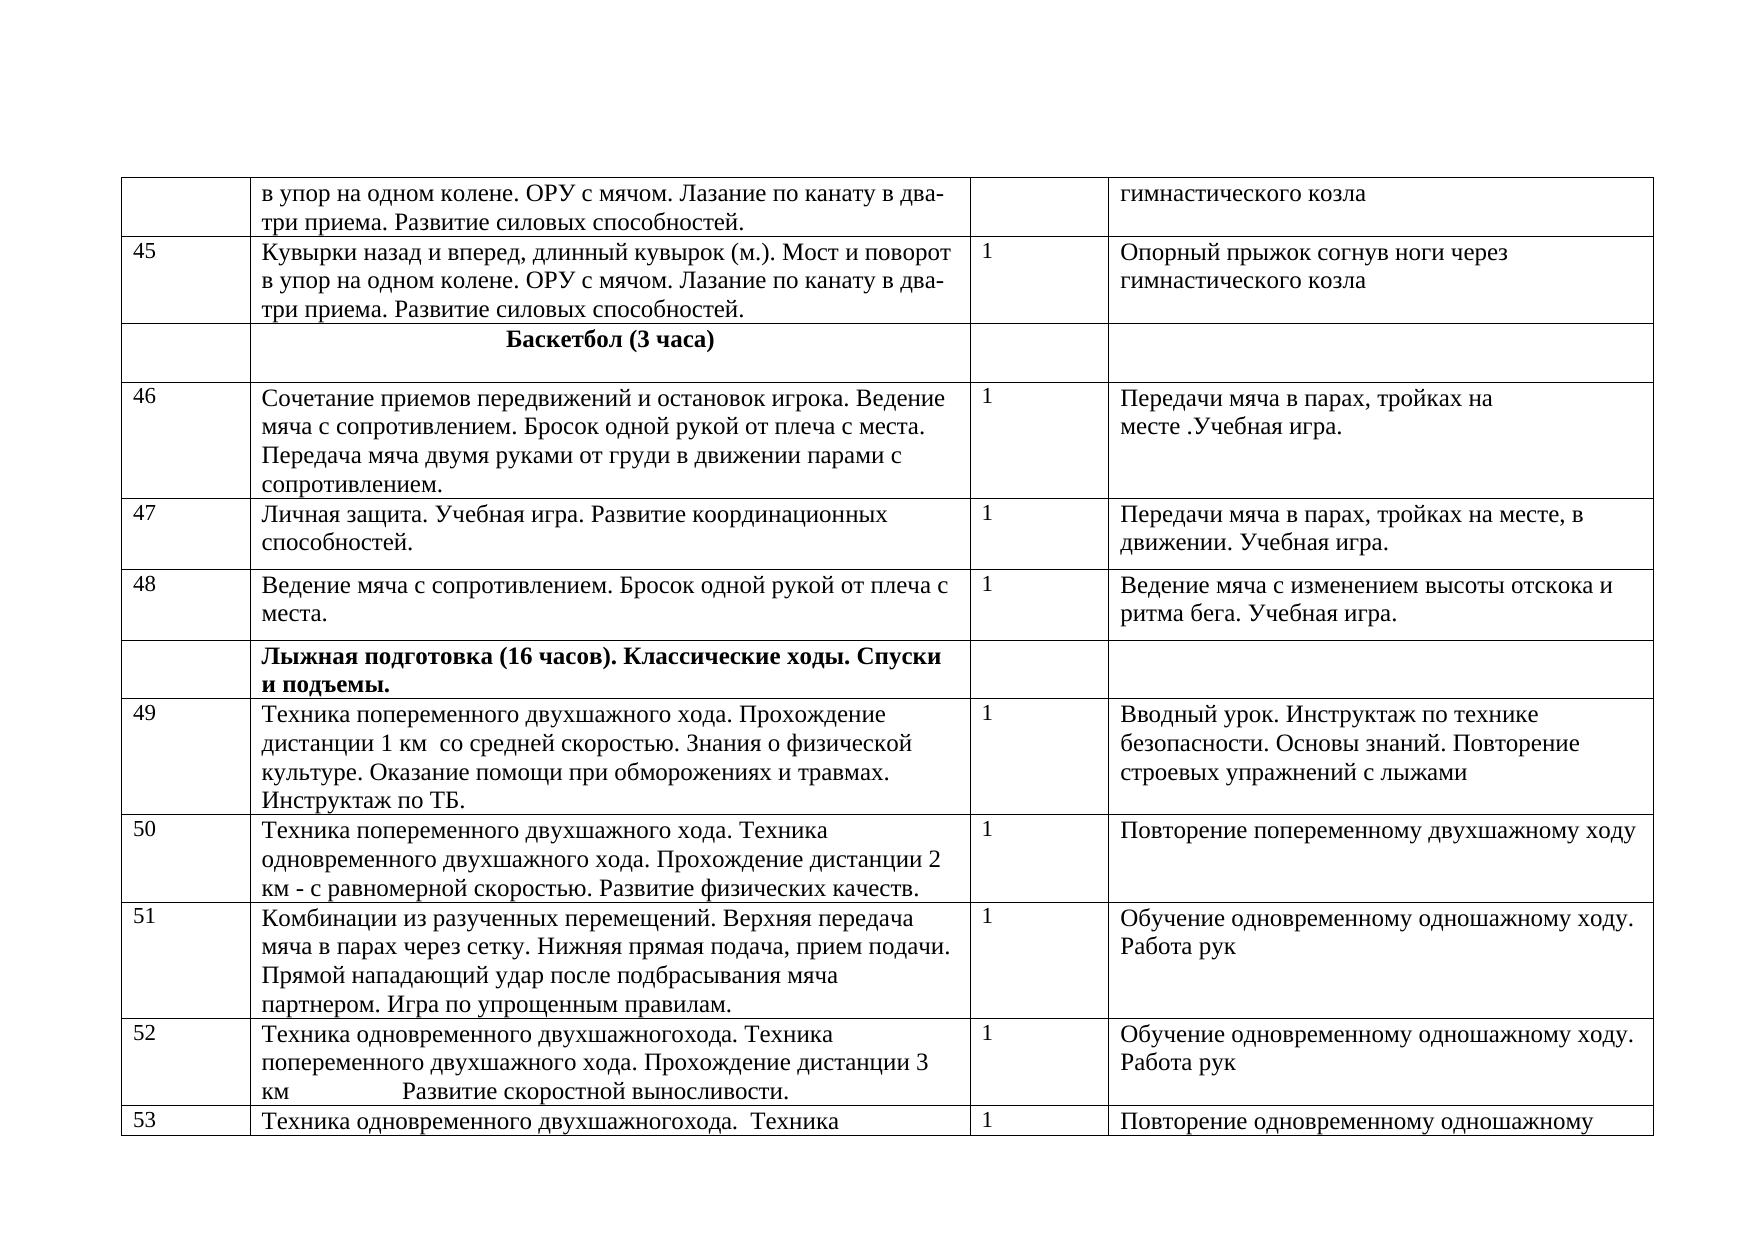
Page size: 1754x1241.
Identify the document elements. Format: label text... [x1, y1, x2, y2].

table_cell 52 [122, 1019, 250, 1105]
table_cell 49 [122, 699, 250, 814]
table_cell Комбинации из разученных перемещений. Верхняя передача мяча в парах через сетку. Нижняя прямая подача, прием подачи. Прямой нападающий удар после подбрасывания мяча партнером. Игра по упрощенным правилам. [251, 903, 970, 1018]
table_cell 1 [971, 178, 1108, 236]
table_cell 1 [971, 903, 1108, 1018]
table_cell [1109, 178, 1653, 236]
table_cell [971, 324, 1108, 382]
table_cell 1 [971, 237, 1108, 323]
table_cell [122, 641, 250, 698]
table_cell [122, 324, 250, 382]
table_cell Техника попеременного двухшажного хода. Техника одновременного двухшажного хода. Прохождение дистанции 2 км - с равномерной скоростью. Развитие физических качеств. [251, 815, 970, 902]
table_cell Техника попеременного двухшажного хода. Прохождение дистанции 1 км со средней скоростью. Знания о физической культуре. Оказание помощи при обморожениях и травмах. Инструктаж по ТБ. [251, 699, 970, 814]
table_cell 51 [122, 903, 250, 1018]
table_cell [251, 178, 970, 236]
table_cell 46 [122, 383, 250, 498]
table_cell Повторение попеременному двухшажному ходу [1109, 815, 1653, 902]
table_cell Ведение мяча с изменением высоты отскока и ритма бега. Учебная игра. [1109, 570, 1653, 640]
table_cell Передачи мяча в парах, тройках на месте, в движении. Учебная игра. [1109, 499, 1653, 569]
table_cell 1 [971, 1019, 1108, 1105]
table_cell 50 [122, 815, 250, 902]
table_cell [1109, 1106, 1653, 1135]
table_cell 1 [971, 570, 1108, 640]
table_cell Передачи мяча в парах, тройках на месте .Учебная игра. [1109, 383, 1653, 498]
table_cell Обучение одновременному одношажному ходу. Работа рук [1109, 903, 1653, 1018]
table_cell 1 [971, 383, 1108, 498]
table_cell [251, 1106, 970, 1135]
table_cell 1 [971, 1106, 1108, 1135]
table_cell Опорный прыжок согнув ноги через гимнастического козла [1109, 237, 1653, 323]
table_cell Техника одновременного двухшажногохода. Техника попеременного двухшажного хода. Прохождение дистанции 3 км Развитие скоростной выносливости. [251, 1019, 970, 1105]
table_cell 47 [122, 499, 250, 569]
table_cell 1 [971, 499, 1108, 569]
table_cell 48 [122, 570, 250, 640]
table_cell [1109, 324, 1653, 382]
table_cell 1 [971, 699, 1108, 814]
table_cell 45 [122, 237, 250, 323]
table_cell Ведение мяча с сопротивлением. Бросок одной рукой от плеча с места. [251, 570, 970, 640]
table_cell Обучение одновременному одношажному ходу. Работа рук [1109, 1019, 1653, 1105]
table_cell Баскетбол (3 часа) [251, 324, 970, 382]
table_cell 1 [971, 815, 1108, 902]
table_cell 44 [122, 178, 250, 236]
table_cell Личная защита. Учебная игра. Развитие координационных способностей. [251, 499, 970, 569]
table_cell Вводный урок. Инструктаж по технике безопасности. Основы знаний. Повторение строевых упражнений с лыжами [1109, 699, 1653, 814]
table_cell 53 [122, 1106, 250, 1135]
table_cell Лыжная подготовка (16 часов). Классические ходы. Спуски и подъемы. [251, 641, 970, 698]
table_cell [971, 641, 1108, 698]
table_cell [1109, 641, 1653, 698]
table_cell Сочетание приемов передвижений и остановок игрока. Ведение мяча с сопротивлением. Бросок одной рукой от плеча с места. Передача мяча двумя руками от груди в движении парами с сопротивлением. [251, 383, 970, 498]
